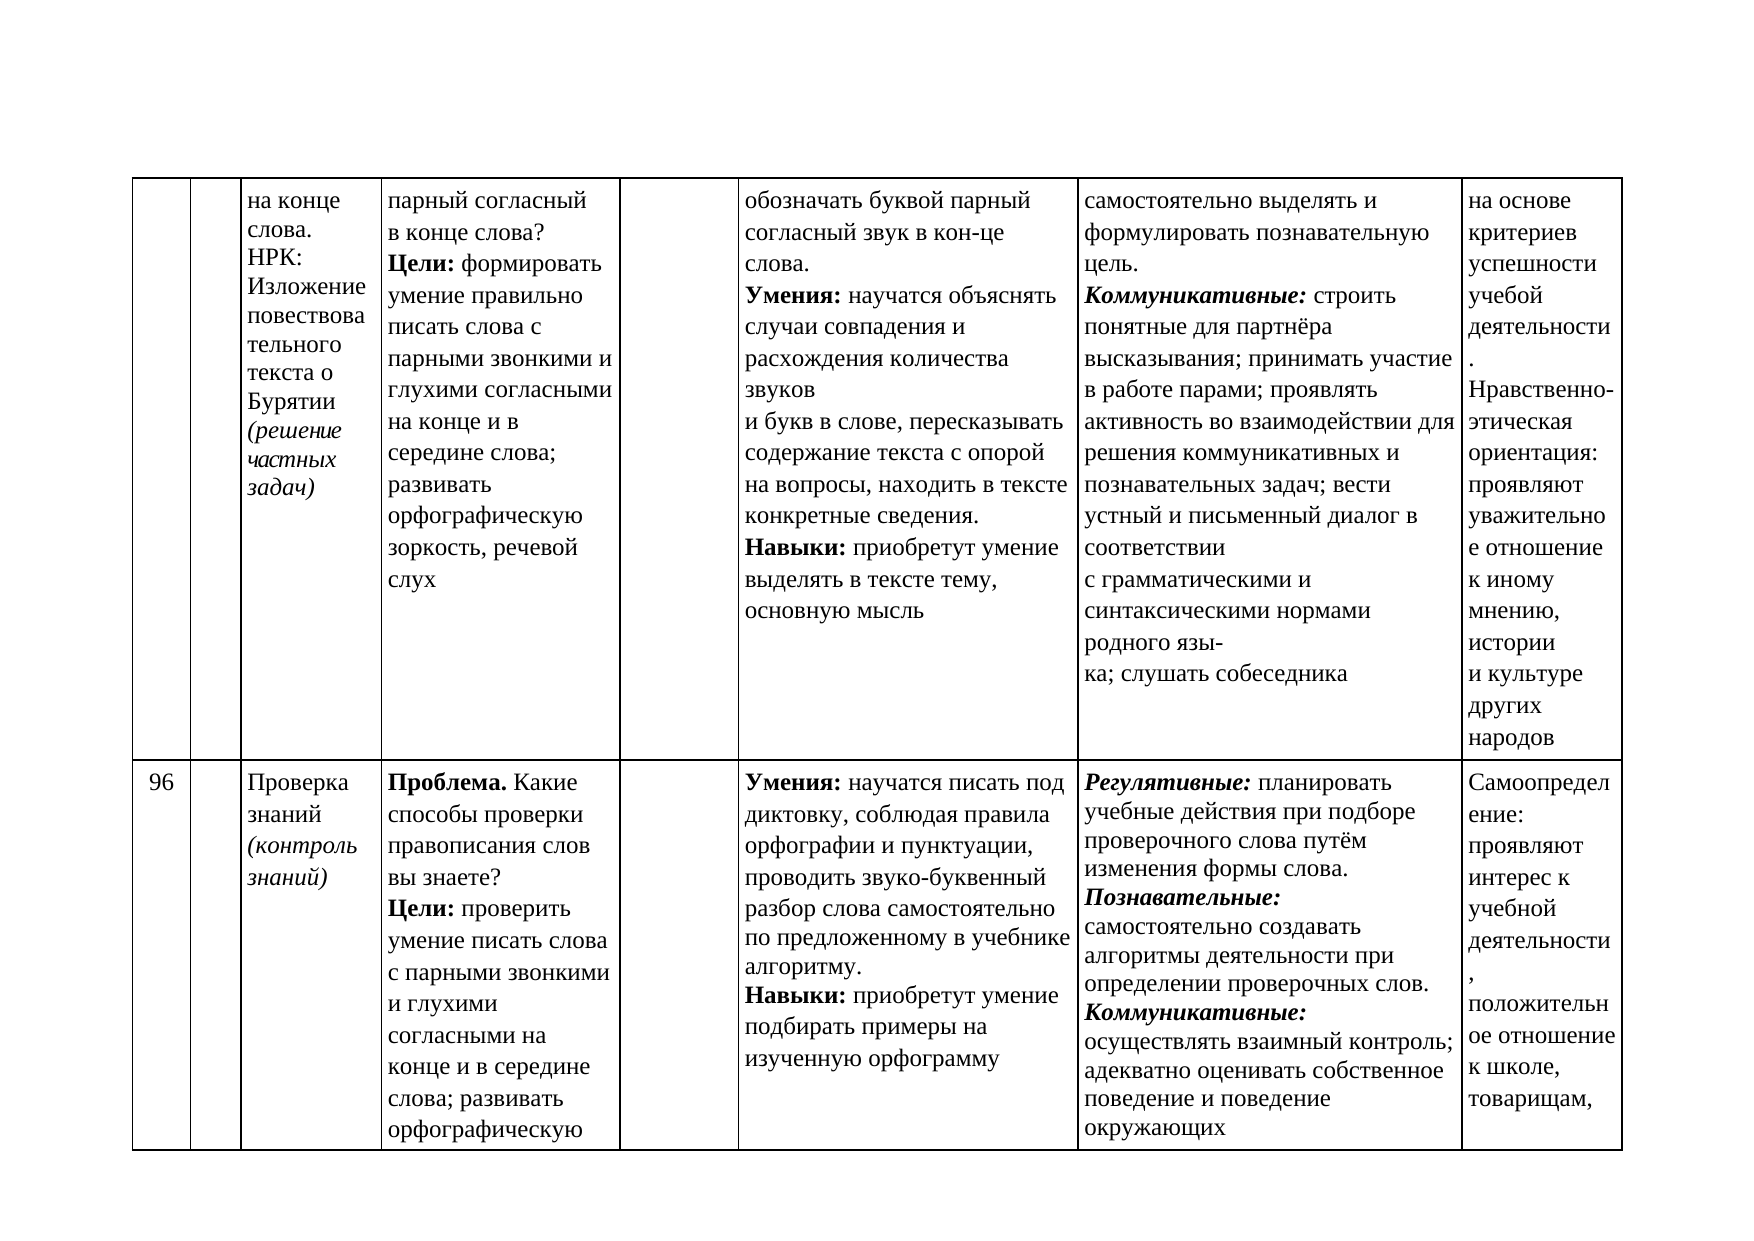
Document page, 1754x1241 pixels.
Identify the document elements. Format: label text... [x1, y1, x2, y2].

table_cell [382, 179, 619, 759]
table_cell 96 [133, 761, 190, 1149]
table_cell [1079, 761, 1461, 1149]
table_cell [382, 761, 619, 1149]
table_cell [621, 761, 738, 1149]
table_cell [1463, 761, 1621, 1149]
table_cell [191, 179, 240, 759]
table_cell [242, 179, 381, 759]
table_cell [191, 761, 240, 1149]
table_cell [621, 179, 738, 759]
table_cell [739, 179, 1077, 759]
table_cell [739, 761, 1077, 1149]
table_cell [1463, 179, 1621, 759]
table_cell 95 [133, 179, 190, 759]
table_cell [242, 761, 381, 1149]
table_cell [1079, 179, 1461, 759]
